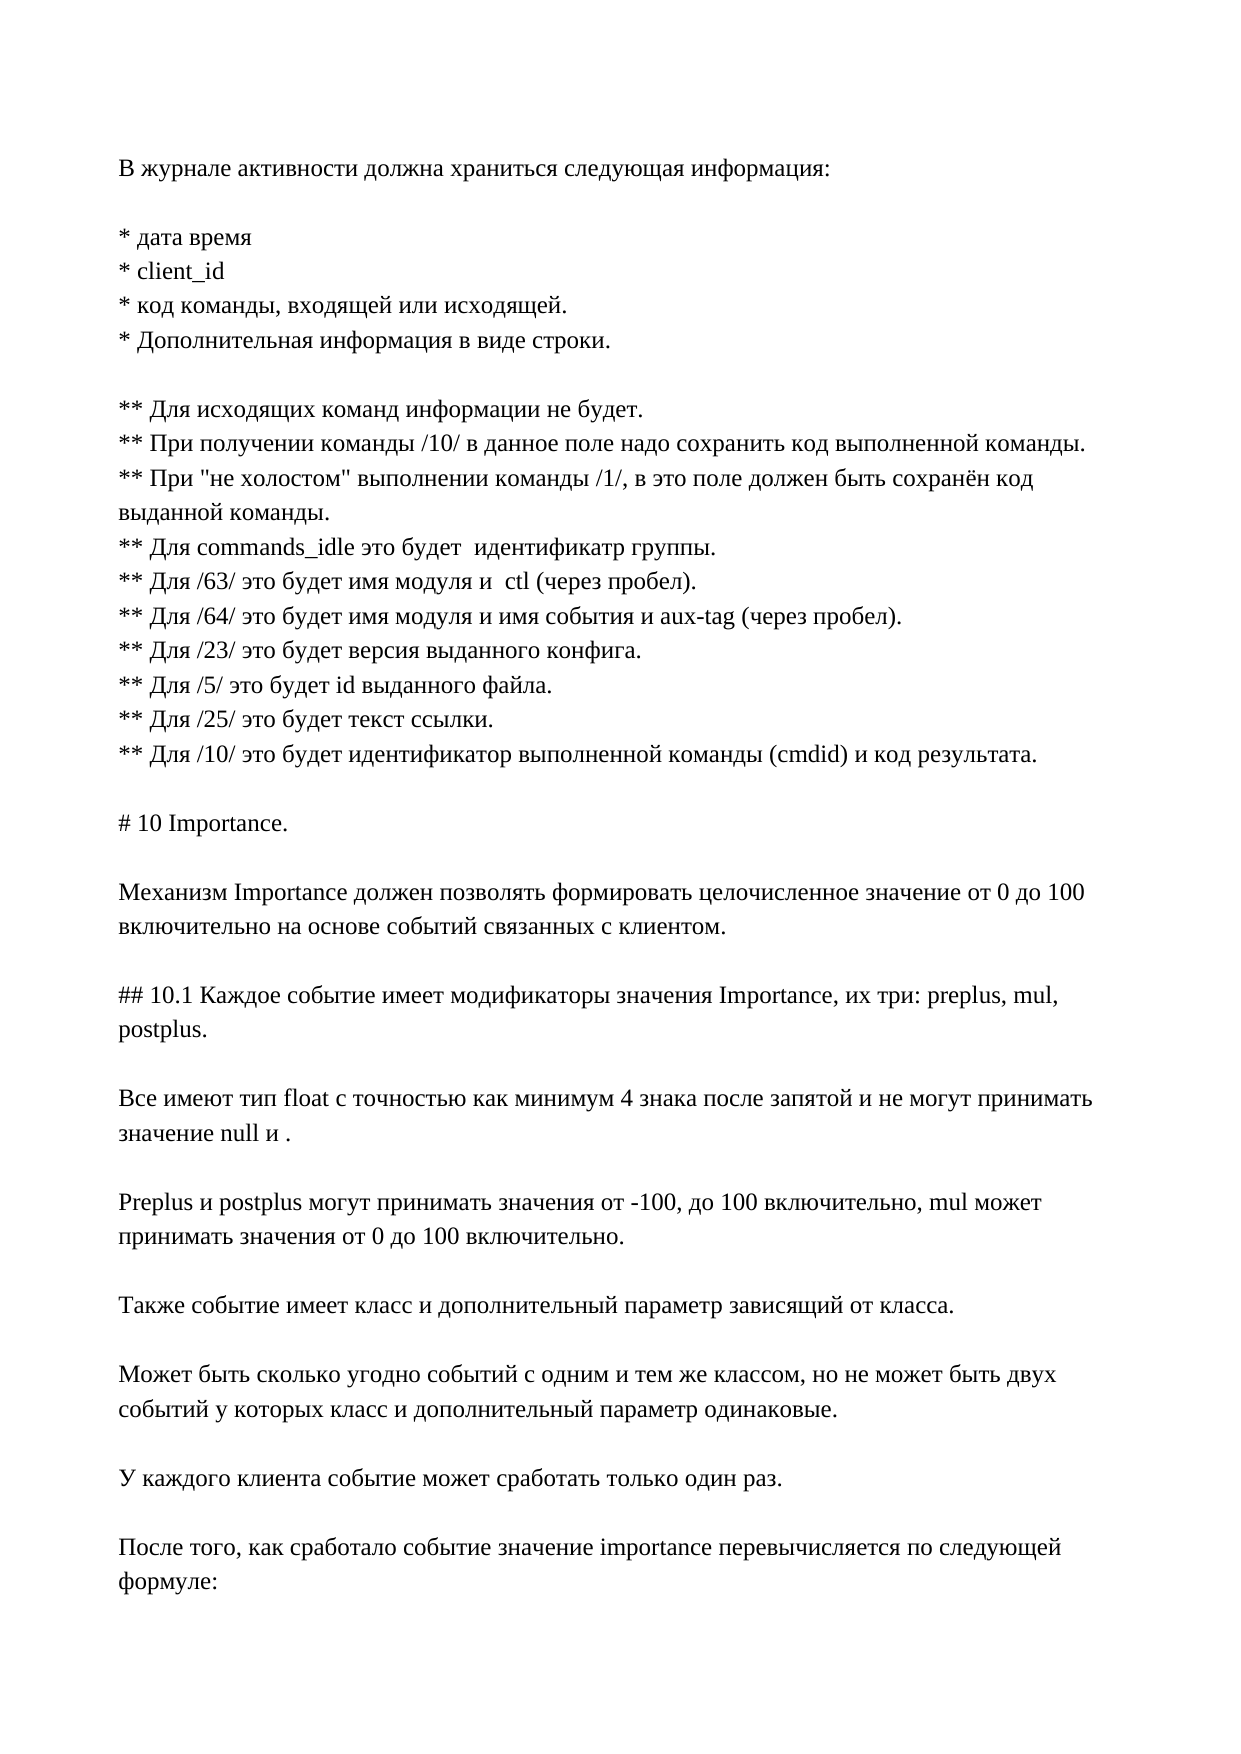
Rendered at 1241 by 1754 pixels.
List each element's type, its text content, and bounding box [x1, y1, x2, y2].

text ** Для /64/ это будет имя модуля и имя события и aux-tag (через пробел). [118, 601, 1122, 629]
text В журнале активности должна храниться следующая информация: [118, 153, 1122, 181]
text * client_id [118, 256, 1122, 285]
text ** При получении команды /10/ в данное поле надо сохранить код выполненной команды. [118, 428, 1122, 457]
text * Дополнительная информация в виде строки. [118, 325, 1122, 354]
text Preplus и postplus могут принимать значения от -100, до 100 включительно, mul может принимать значения от 0 до 100 включительно. [118, 1187, 1122, 1250]
text Все имеют тип float с точностью как минимум 4 знака после запятой и не могут принимать значение null и . [118, 1083, 1122, 1147]
text ## 10.1 Каждое событие имеет модификаторы значения Importance, их три: preplus, mul, postplus. [118, 980, 1122, 1043]
text Механизм Importance должен позволять формировать целочисленное значение от 0 до 100 включительно на основе событий связанных с клиентом. [118, 877, 1122, 940]
text ** Для исходящих команд информации не будет. [118, 394, 1122, 423]
text ** Для /10/ это будет идентификатор выполненной команды (cmdid) и код результата. [118, 739, 1122, 767]
text # 10 Importance. [118, 808, 1122, 836]
text Может быть сколько угодно событий с одним и тем же классом, но не может быть двух событий у которых класс и дополнительный параметр одинаковые. [118, 1359, 1122, 1423]
text ** Для /63/ это будет имя модуля и ctl (через пробел). [118, 566, 1122, 595]
text Также событие имеет класс и дополнительный параметр зависящий от класса. [118, 1290, 1122, 1319]
text У каждого клиента событие может сработать только один раз. [118, 1463, 1122, 1492]
text ** Для /5/ это будет id выданного файла. [118, 670, 1122, 698]
text ** Для commands_idle это будет идентификатр группы. [118, 532, 1122, 561]
text ** Для /25/ это будет текст ссылки. [118, 704, 1122, 733]
text После того, как сработало событие значение importance перевычисляется по следующей формуле: [118, 1532, 1122, 1595]
text * код команды, входящей или исходящей. [118, 291, 1122, 319]
text * дата время [118, 222, 1122, 250]
text ** Для /23/ это будет версия выданного конфига. [118, 635, 1122, 664]
text ** При "не холостом" выполнении команды /1/, в это поле должен быть сохранён код выданной команды. [118, 463, 1122, 526]
